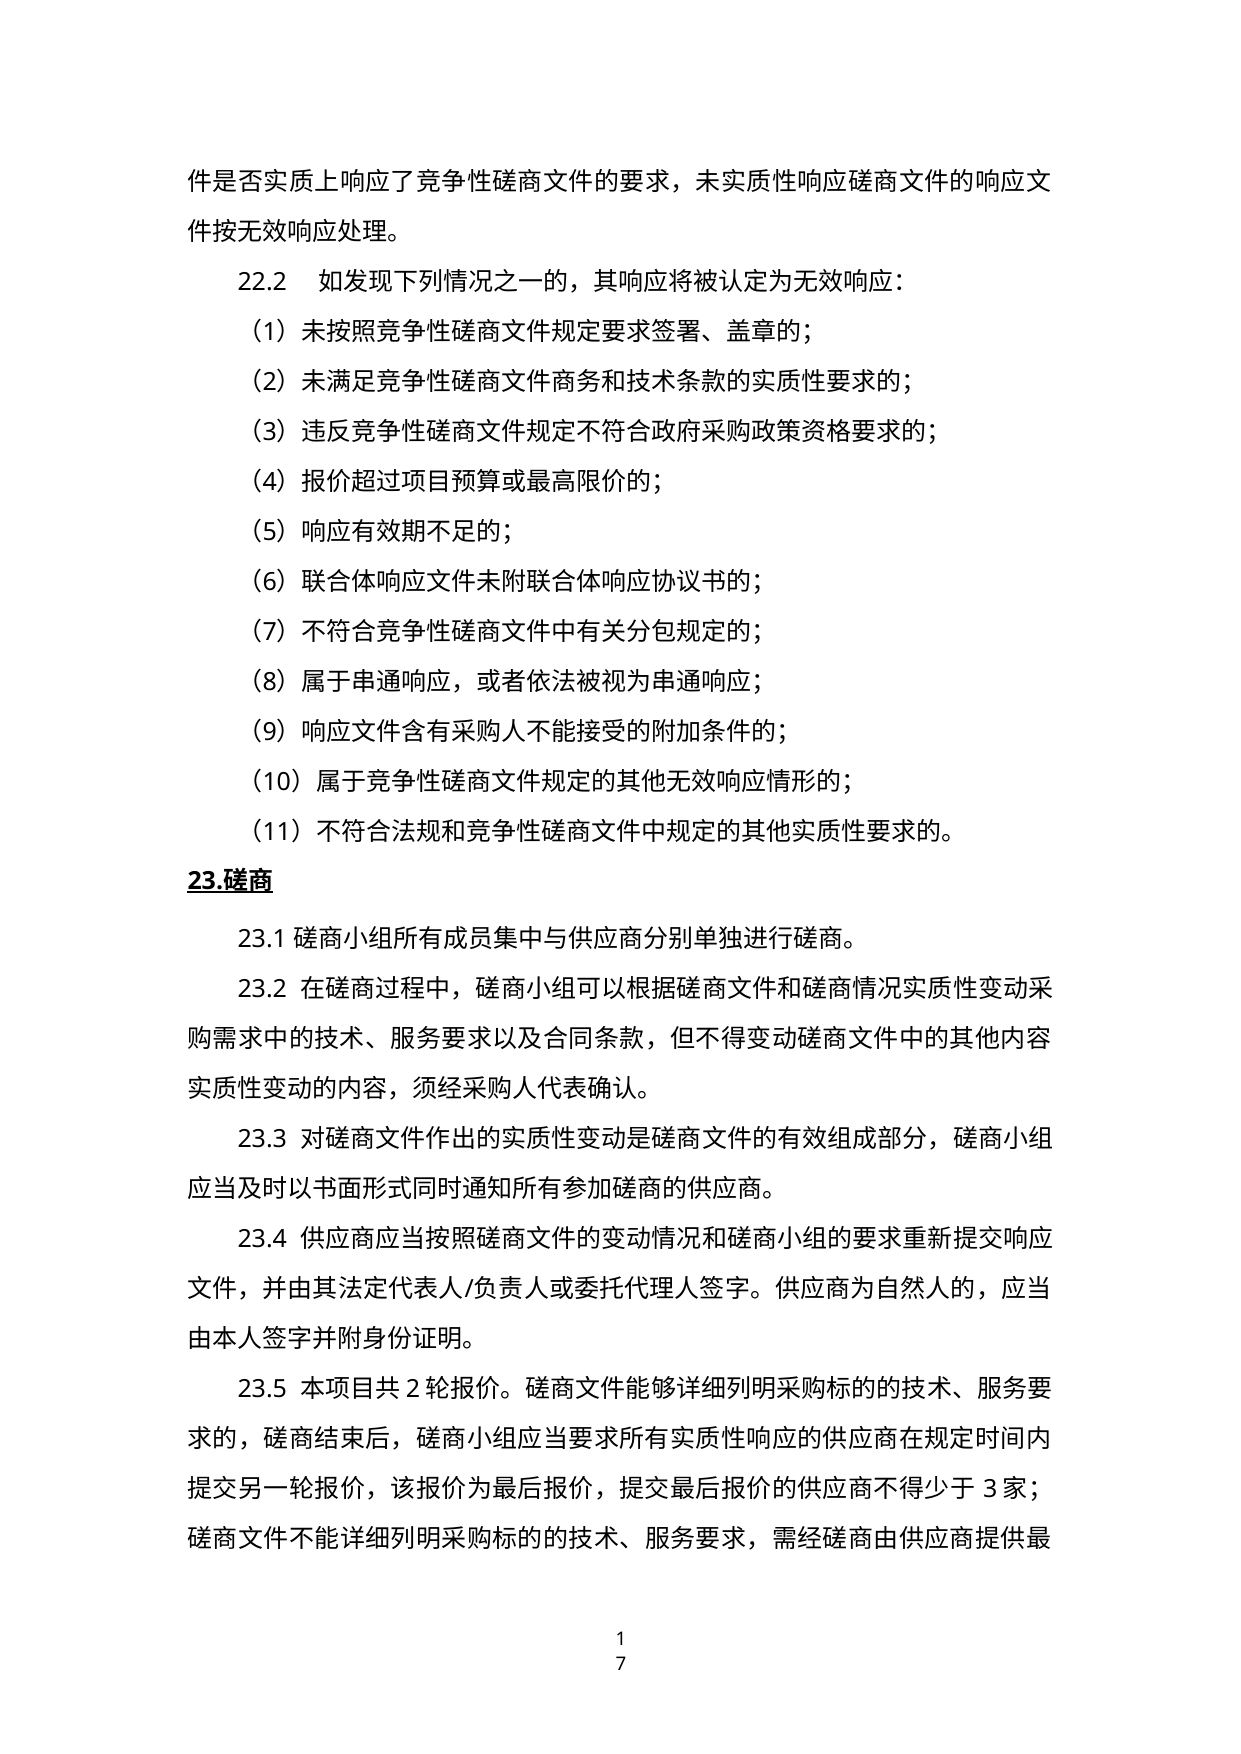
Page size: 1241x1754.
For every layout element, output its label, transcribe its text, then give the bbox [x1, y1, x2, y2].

text （4）报价超过项目预算或最高限价的； [187, 450, 1053, 500]
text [187, 1357, 1053, 1557]
subtitle 23.磋商 [187, 860, 1053, 897]
text 22.2 如发现下列情况之一的，其响应将被认定为无效响应： [187, 250, 1053, 300]
text 23.2 在磋商过程中，磋商小组可以根据磋商文件和磋商情况实质性变动采购需求中的技术、服务要求以及合同条款，但不得变动磋商文件中的其他内容。实质性变动的内容，须经采购人代表确认。 [187, 957, 1053, 1107]
text （6）联合体响应文件未附联合体响应协议书的； [187, 550, 1053, 600]
text 23.3 对磋商文件作出的实质性变动是磋商文件的有效组成部分，磋商小组应当及时以书面形式同时通知所有参加磋商的供应商。 [187, 1107, 1053, 1207]
text （3）违反竞争性磋商文件规定不符合政府采购政策资格要求的； [187, 400, 1053, 450]
text （1）未按照竞争性磋商文件规定要求签署、盖章的； [187, 300, 1053, 350]
text （7）不符合竞争性磋商文件中有关分包规定的； [187, 600, 1053, 650]
text （10）属于竞争性磋商文件规定的其他无效响应情形的； [187, 750, 1053, 800]
text （2）未满足竞争性磋商文件商务和技术条款的实质性要求的； [187, 350, 1053, 400]
text （9）响应文件含有采购人不能接受的附加条件的； [187, 700, 1053, 750]
text 23.1 磋商小组所有成员集中与供应商分别单独进行磋商。 [187, 907, 1053, 957]
text 23.4 供应商应当按照磋商文件的变动情况和磋商小组的要求重新提交响应文件，并由其法定代表人/负责人或委托代理人签字。供应商为自然人的，应当由本人签字并附身份证明。 [187, 1207, 1053, 1357]
text （11）不符合法规和竞争性磋商文件中规定的其他实质性要求的。 [187, 800, 1053, 850]
text （5）响应有效期不足的； [187, 500, 1053, 550]
text （8）属于串通响应，或者依法被视为串通响应； [187, 650, 1053, 700]
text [187, 150, 1053, 250]
